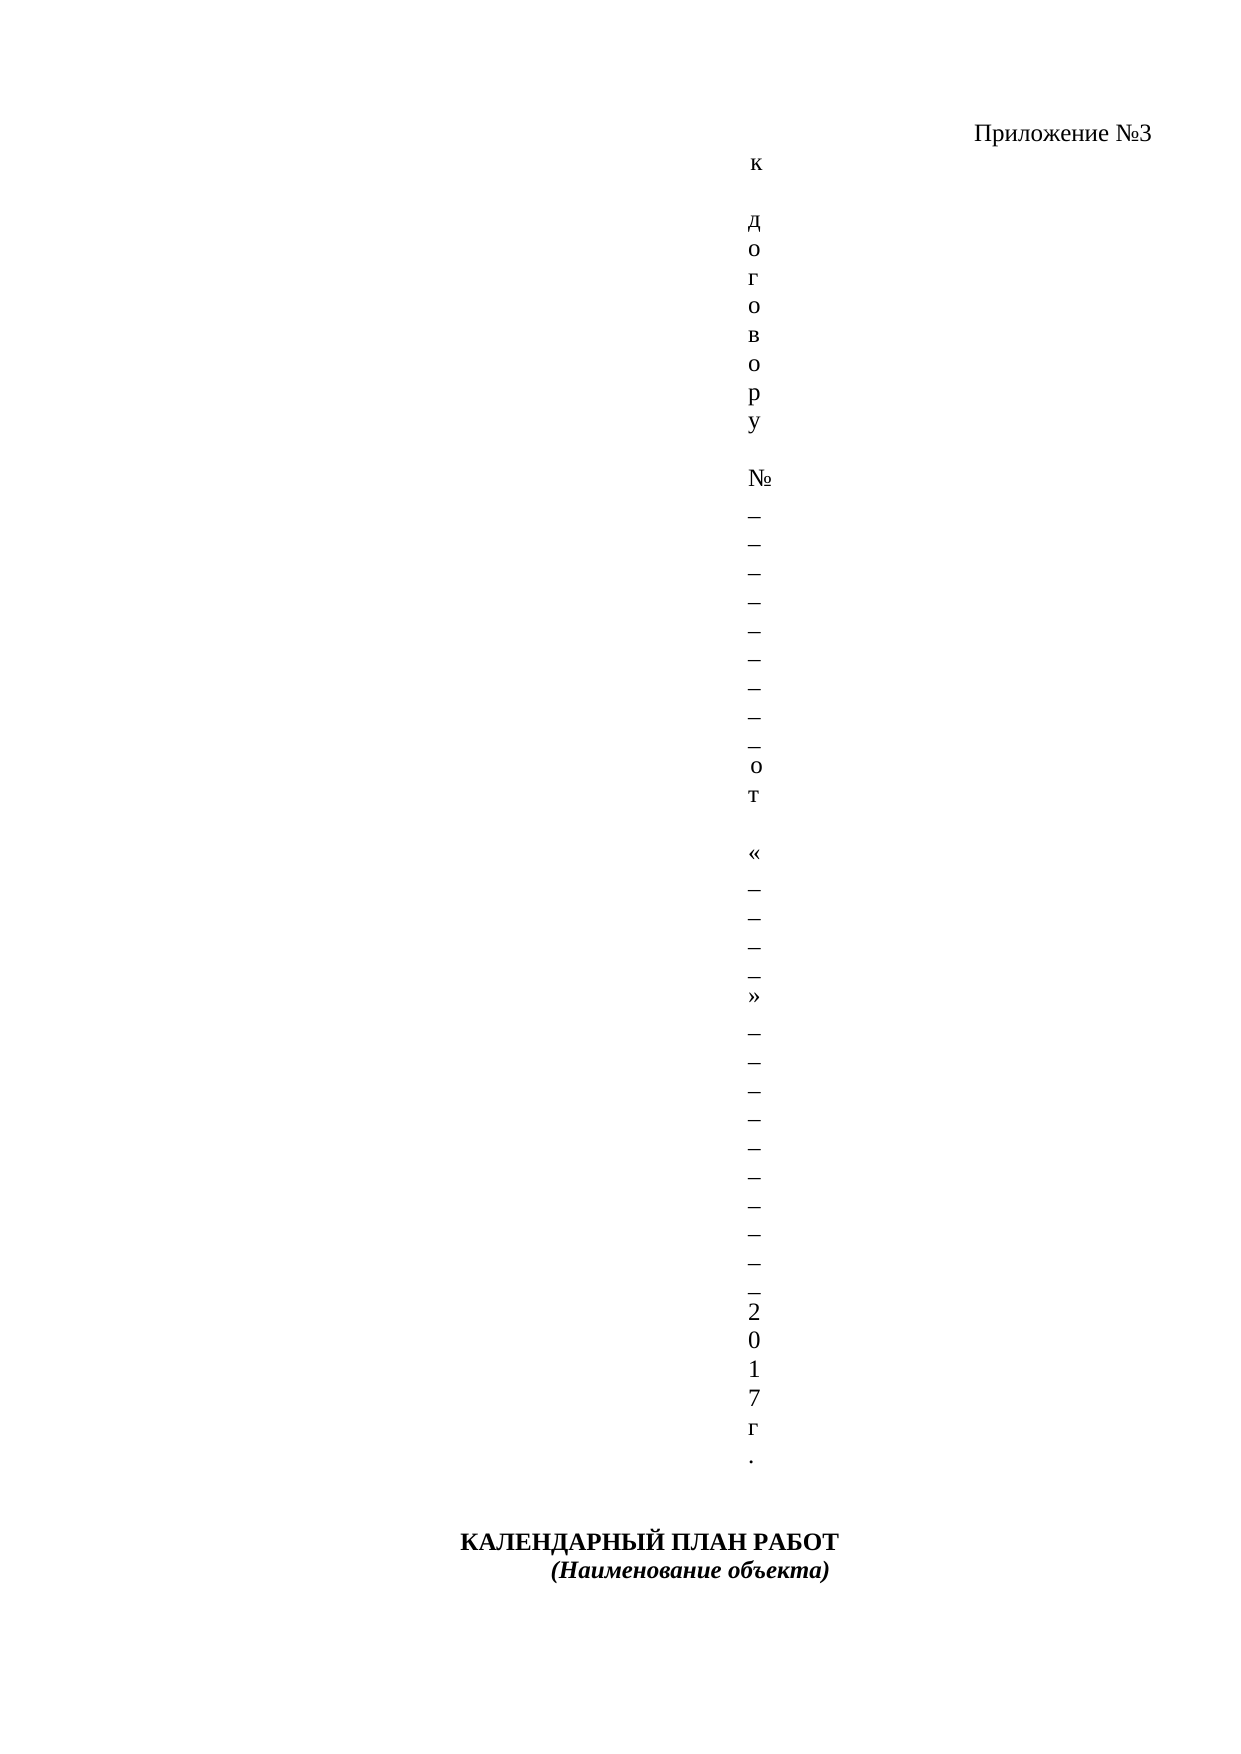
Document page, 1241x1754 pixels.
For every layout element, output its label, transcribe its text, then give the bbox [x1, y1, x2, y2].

text Приложение №3 [748, 118, 1152, 147]
text (Наименование объекта) [148, 1556, 1152, 1584]
text КАЛЕНДАРНЫЙ ПЛАН РАБОТ [148, 1527, 1152, 1556]
